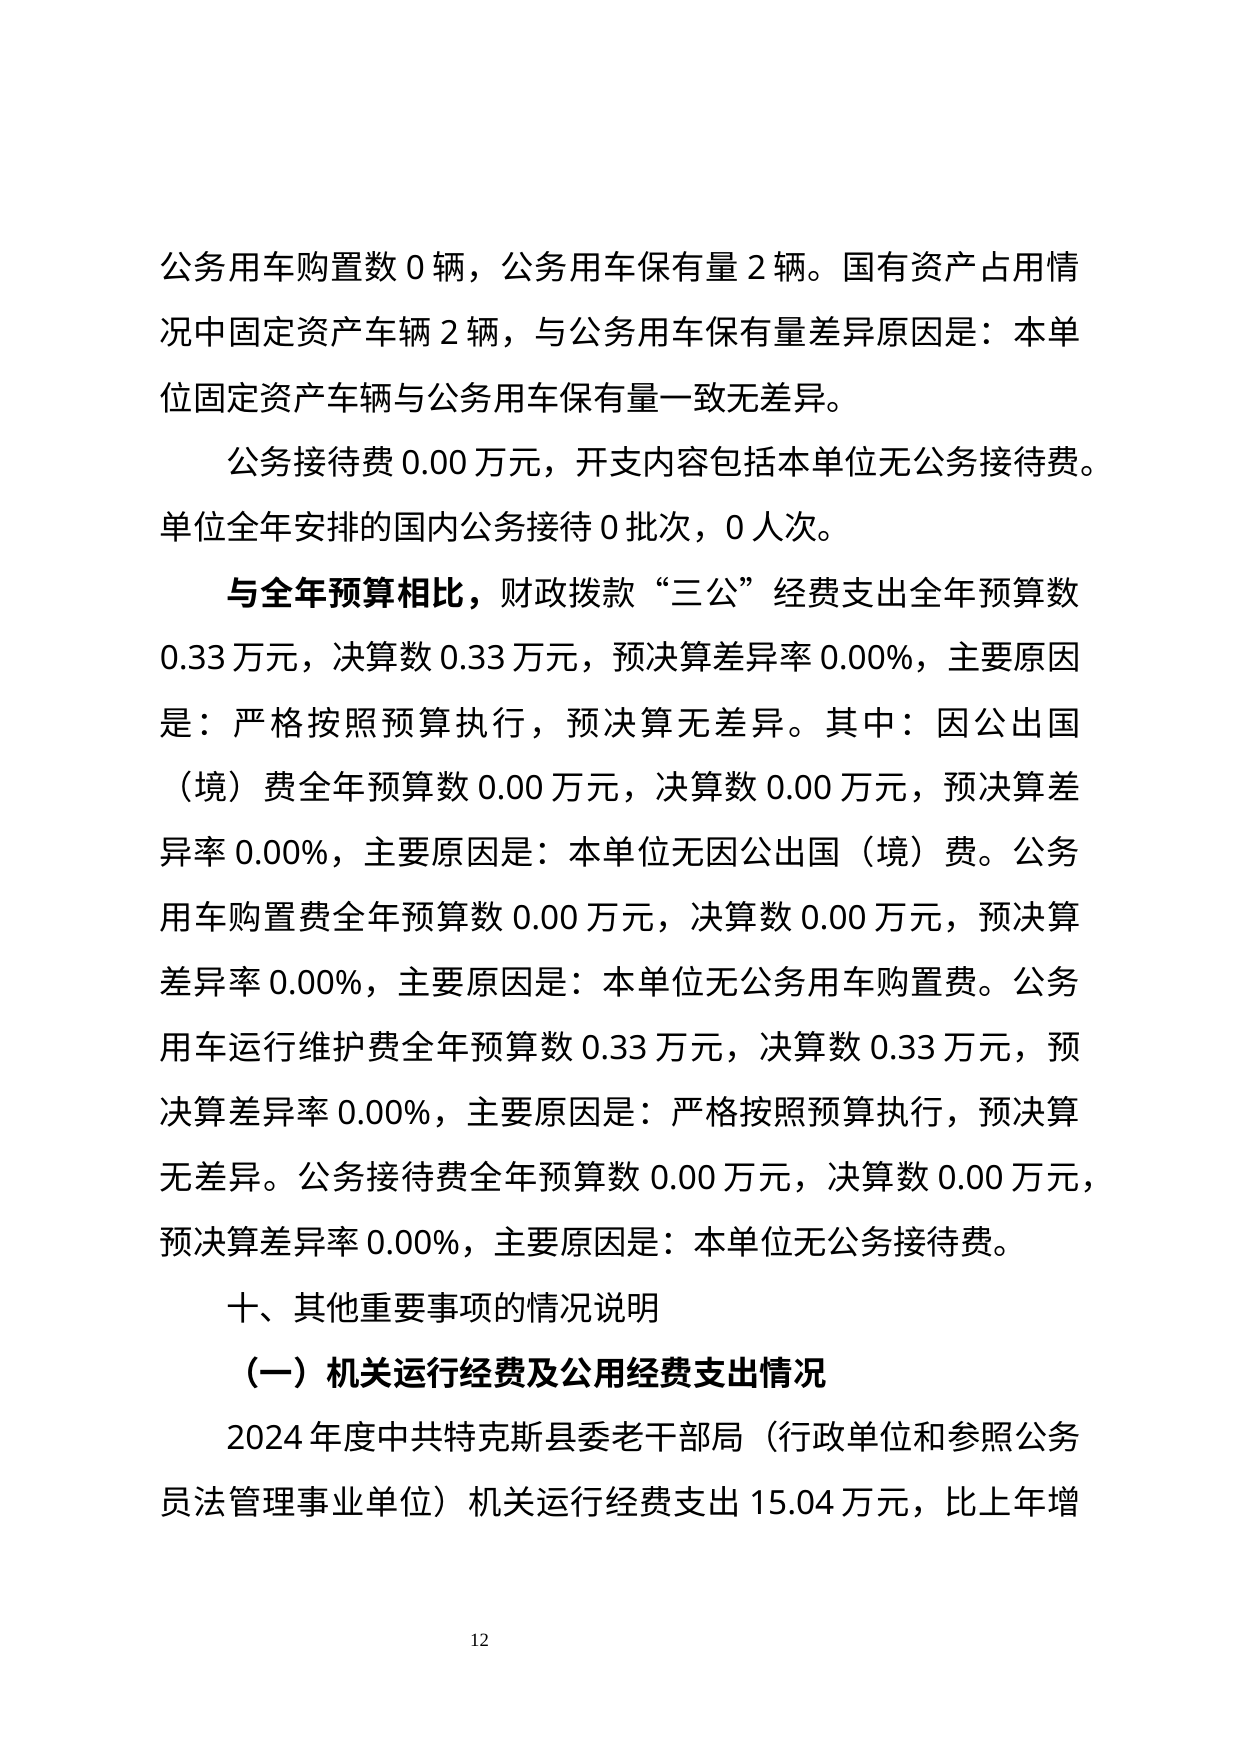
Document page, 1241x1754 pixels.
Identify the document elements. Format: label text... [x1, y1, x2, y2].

text 公务接待费0.00万元，开支内容包括本单位无公务接待费。单位全年安排的国内公务接待0批次，0人次。 [159, 428, 1081, 558]
text 十、其他重要事项的情况说明 [159, 1273, 1081, 1338]
text （一）机关运行经费及公用经费支出情况 [159, 1338, 1081, 1403]
text 与全年预算相比，财政拨款“三公”经费支出全年预算数0.33万元，决算数0.33万元，预决算差异率0.00%，主要原因是：严格按照预算执行，预决算无差异。其中：因公出国（境）费全年预算数0.00万元，决算数0.00万元，预决算差异率0.00%，主要原因是：本单位无因公出国（境）费。公务用车购置费全年预算数0.00万元，决算数0.00万元，预决算差异率0.00%，主要原因是：本单位无公务用车购置费。公务用车运行维护费全年预算数0.33万元，决算数0.33万元，预决算差异率0.00%，主要原因是：严格按照预算执行，预决算无差异。公务接待费全年预算数0.00万元，决算数0.00万元，预决算差异率0.00%，主要原因是：本单位无公务接待费。 [159, 558, 1081, 1273]
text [159, 1403, 1081, 1533]
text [159, 233, 1081, 428]
